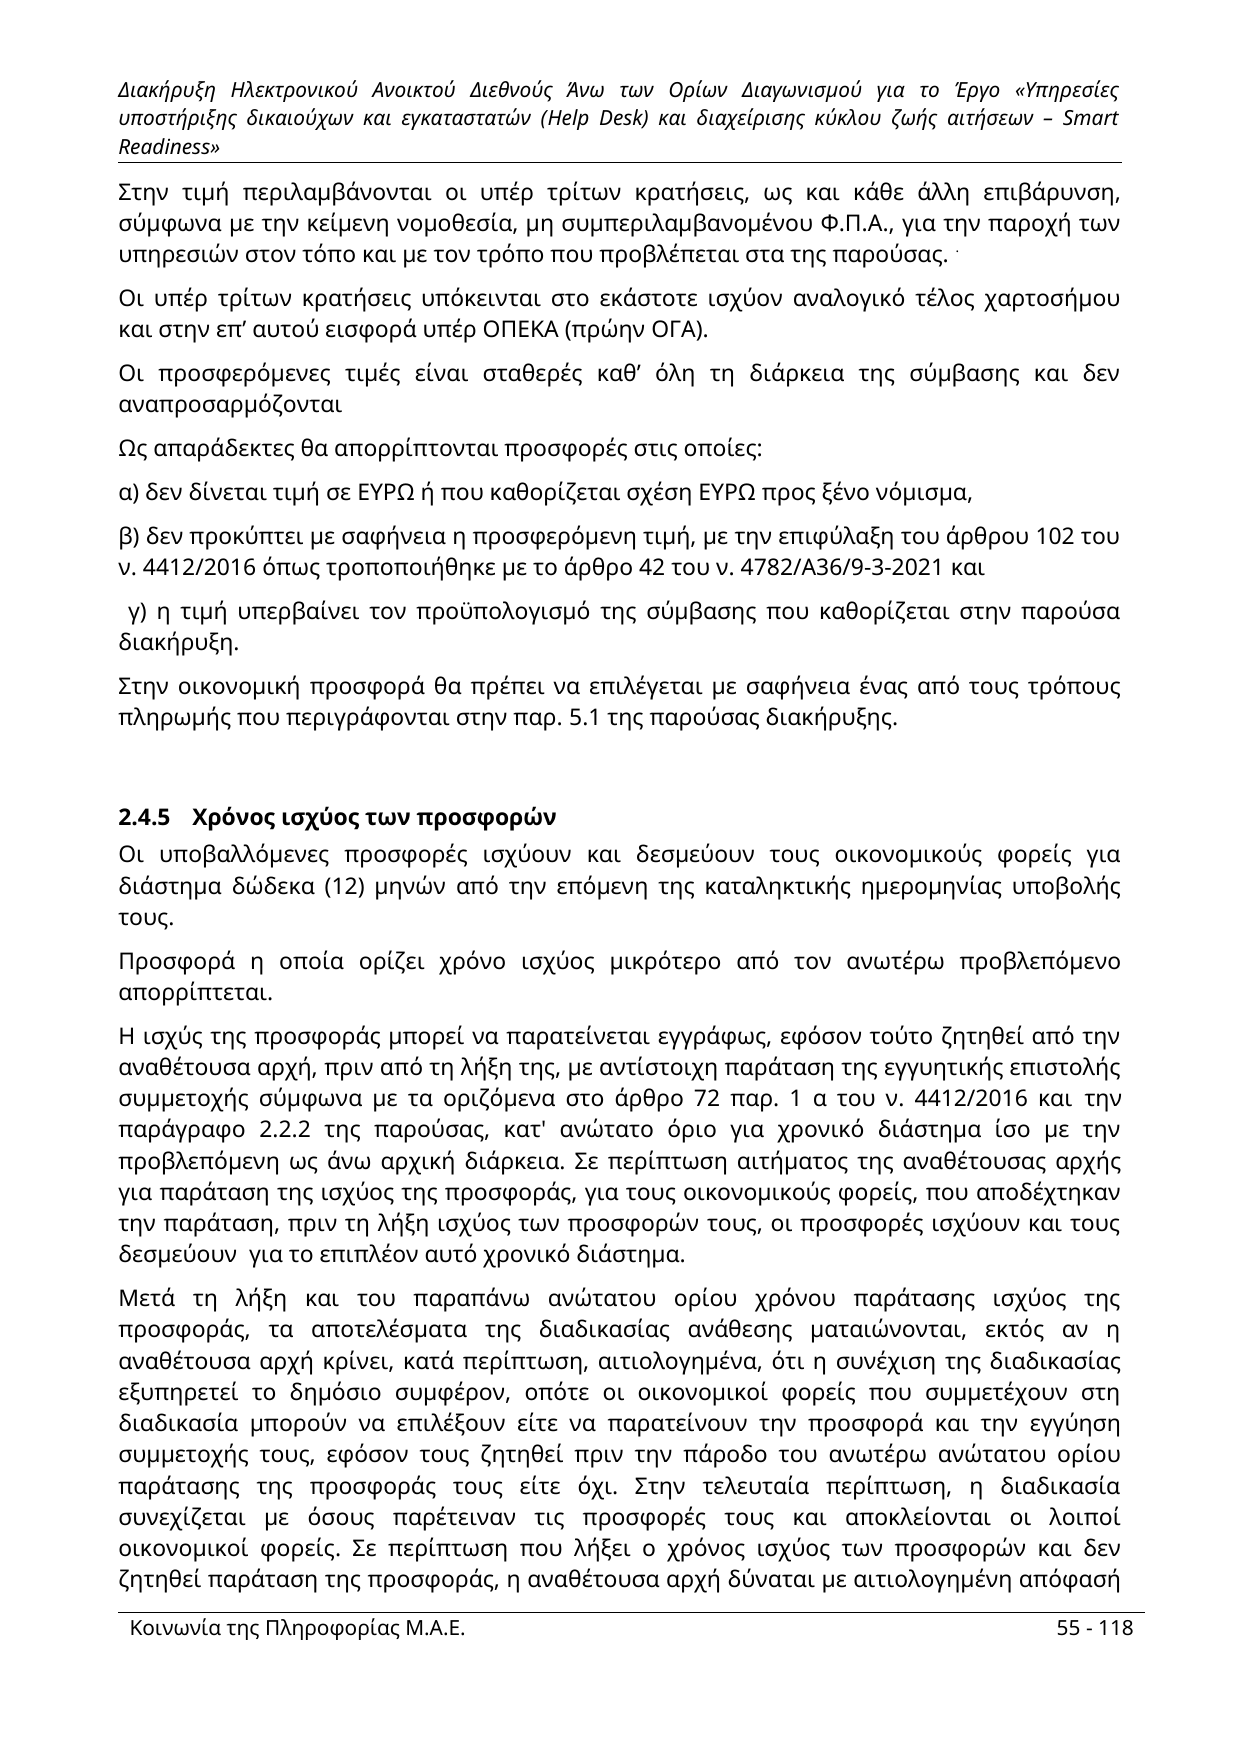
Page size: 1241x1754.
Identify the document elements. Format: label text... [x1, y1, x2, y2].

text Οι υπέρ τρίτων κρατήσεις υπόκεινται στο εκάστοτε ισχύον αναλογικό τέλος χαρτοσήμου και στην επ’ αυτού εισφορά υπέρ ΟΠΕΚΑ (πρώην ΟΓΑ). [118, 282, 1122, 345]
text Οι υποβαλλόμενες προσφορές ισχύουν και δεσμεύουν τους οικονομικούς φορείς για διάστημα δώδεκα (12) μηνών από την επόμενη της καταληκτικής ημερομηνίας υποβολής τους. [118, 838, 1122, 932]
text α) δεν δίνεται τιμή σε ΕΥΡΩ ή που καθορίζεται σχέση ΕΥΡΩ προς ξένο νόμισμα, [118, 476, 1122, 507]
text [118, 1282, 1122, 1595]
text Οι προσφερόμενες τιμές είναι σταθερές καθ’ όλη τη διάρκεια της σύμβασης και δεν αναπροσαρμόζονται [118, 357, 1122, 420]
text β) δεν προκύπτει με σαφήνεια η προσφερόμενη τιμή, με την επιφύλαξη του άρθρου 102 του ν. 4412/2016 όπως τροποποιήθηκε με το άρθρο 42 του ν. 4782/Α36/9-3-2021 και [118, 520, 1122, 582]
text Προσφορά η οποία ορίζει χρόνο ισχύος μικρότερο από τον ανωτέρω προβλεπόμενο απορρίπτεται. [118, 945, 1122, 1007]
text Η ισχύς της προσφοράς μπορεί να παρατείνεται εγγράφως, εφόσον τούτο ζητηθεί από την αναθέτουσα αρχή, πριν από τη λήξη της, με αντίστοιχη παράταση της εγγυητικής επιστολής συμμετοχής σύμφωνα με τα οριζόμενα στο άρθρο 72 παρ. 1 α του ν. 4412/2016 και την παράγραφο ‎2.2.2 της παρούσας, κατ' ανώτατο όριο για χρονικό διάστημα ίσο με την προβλεπόμενη ως άνω αρχική διάρκεια. Σε περίπτωση αιτήματος της αναθέτουσας αρχής για παράταση της ισχύος της προσφοράς, για τους οικονομικούς φορείς, που αποδέχτηκαν την παράταση, πριν τη λήξη ισχύος των προσφορών τους, οι προσφορές ισχύουν και τους δεσμεύουν για το επιπλέον αυτό χρονικό διάστημα. [118, 1020, 1122, 1270]
text Στην τιμή περιλαμβάνονται οι υπέρ τρίτων κρατήσεις, ως και κάθε άλλη επιβάρυνση, σύμφωνα με την κείμενη νομοθεσία, μη συμπεριλαμβανομένου Φ.Π.Α., για την παροχή των υπηρεσιών στον τόπο και με τον τρόπο που προβλέπεται στα της παρούσας. . [118, 176, 1122, 270]
text γ) η τιμή υπερβαίνει τον προϋπολογισμό της σύμβασης που καθορίζεται στην παρούσα διακήρυξη. [118, 595, 1122, 657]
text Ως απαράδεκτες θα απορρίπτονται προσφορές στις οποίες: [118, 432, 1122, 463]
text Στην οικονομική προσφορά θα πρέπει να επιλέγεται με σαφήνεια ένας από τους τρόπους πληρωμής που περιγράφονται στην παρ. ‎5.1 της παρούσας διακήρυξης. [118, 670, 1122, 732]
subtitle Χρόνος ισχύος των προσφορών [118, 801, 1122, 832]
